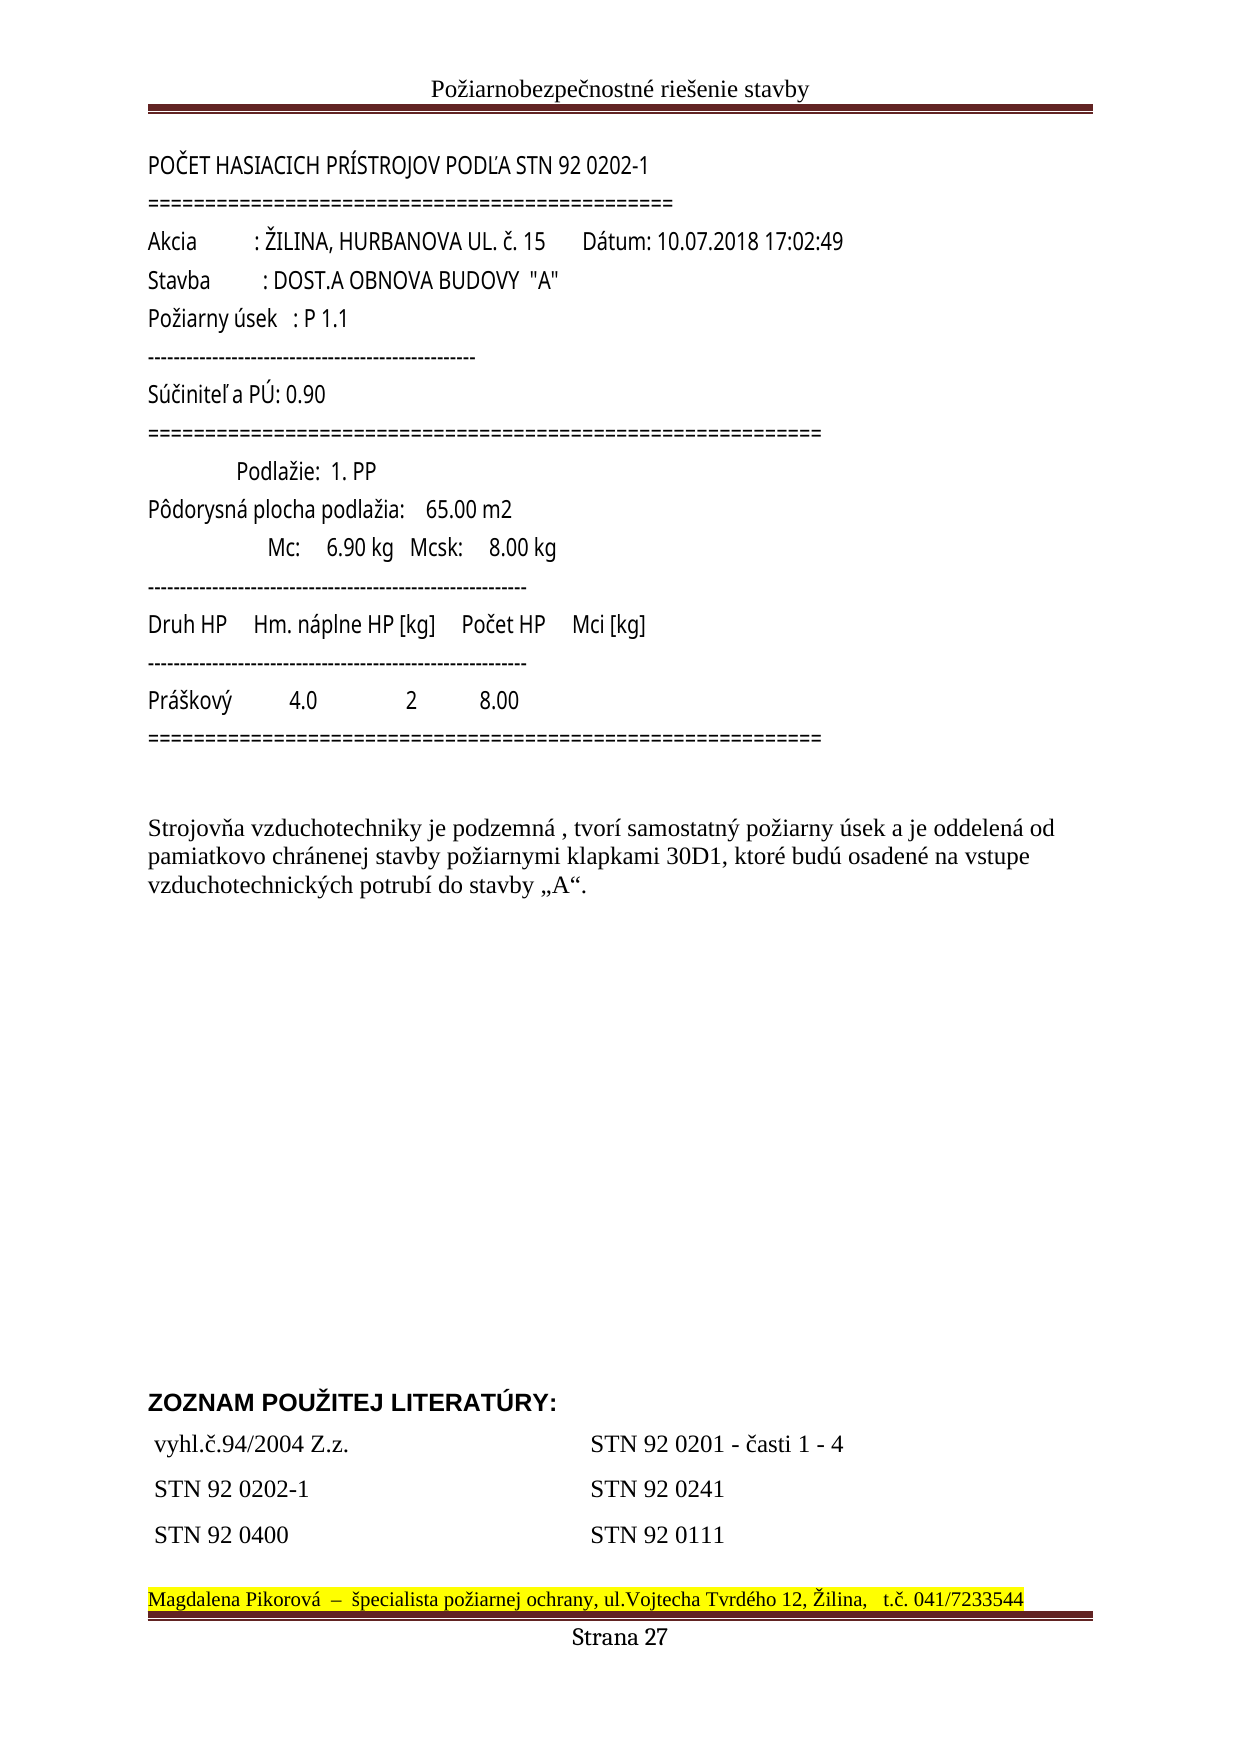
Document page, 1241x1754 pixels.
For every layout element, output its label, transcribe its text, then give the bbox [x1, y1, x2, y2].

text Pôdorysná plocha podlažia: 65.00 m2 [148, 492, 1093, 526]
text Akcia : ŽILINA, HURBANOVA UL. č. 15 Dátum: 10.07.2018 17:02:49 [148, 224, 1093, 258]
text =========================================================== [148, 415, 1093, 449]
text Mc: 6.90 kg Mcsk: 8.00 kg [148, 530, 1093, 564]
subtitle ZOZNAM POUŽITEJ LITERATÚRY: [148, 1388, 1093, 1416]
text Druh HP Hm. náplne HP [kg] Počet HP Mci [kg] [148, 606, 1093, 640]
text ----------------------------------------------------------- [148, 568, 1093, 602]
text Práškový 4.0 2 8.00 [148, 683, 1093, 717]
text STN 92 0202-1 STN 92 0241 [148, 1474, 1093, 1503]
text --------------------------------------------------- [148, 339, 1093, 373]
text Podlažie: 1. PP [148, 453, 1093, 487]
text Stavba : DOST.A OBNOVA BUDOVY "A" [148, 262, 1093, 296]
text STN 92 0400 STN 92 0111 [148, 1520, 1093, 1549]
text vyhl.č.94/2004 Z.z. STN 92 0201 - časti 1 - 4 [148, 1429, 1093, 1458]
text Súčiniteľ a PÚ: 0.90 [148, 377, 1093, 411]
text =========================================================== [148, 721, 1093, 755]
text ============================================== [148, 186, 1093, 220]
text POČET HASIACICH PRÍSTROJOV PODĽA STN 92 0202-1 [148, 148, 1093, 182]
text Strojovňa vzduchotechniky je podzemná , tvorí samostatný požiarny úsek a je oddelená od pamiatkovo chránenej stavby požiarnymi klapkami 30D1, ktoré budú osadené na vstupe vzduchotechnických potrubí do stavby „A“. [148, 813, 1093, 899]
text ----------------------------------------------------------- [148, 644, 1093, 679]
text Požiarny úsek : P 1.1 [148, 301, 1093, 334]
